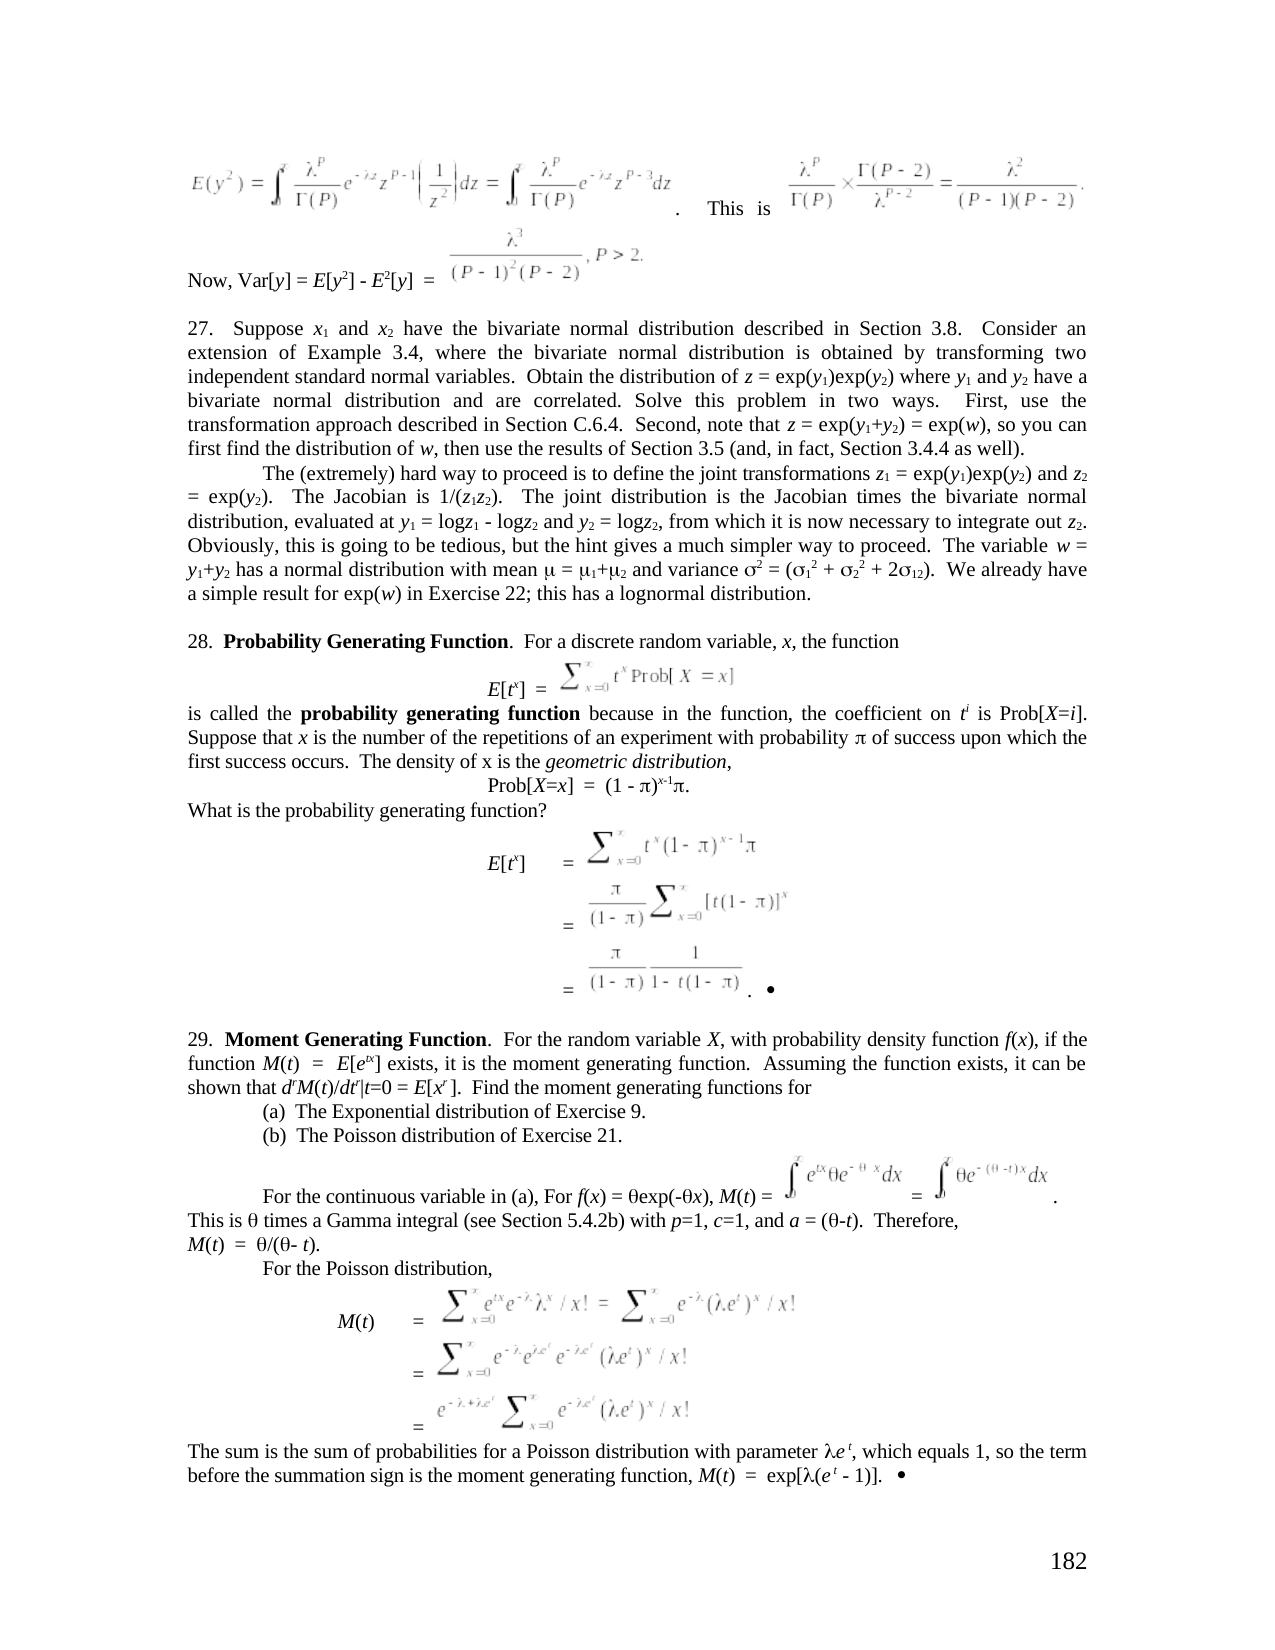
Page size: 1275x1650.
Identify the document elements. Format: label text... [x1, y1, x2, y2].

text The (extremely) hard way to proceed is to define the joint transformations z1 = exp(y1)exp(y2) and z2 = exp(y2). The Jacobian is 1/(z1z2). The joint distribution is the Jacobian times the bivariate normal distribution, evaluated at y1 = logz1 - logz2 and y2 = logz2, from which it is now necessary to integrate out z2. Obviously, this is going to be tedious, but the hint gives a much simpler way to proceed. The variable w = y1+y2 has a normal distribution with mean = 1+2 and variance 2 = (12 + 22 + 212). We already have a simple result for exp(w) in Exercise 22; this has a lognormal distribution. [187, 460, 1087, 605]
text = . [187, 938, 1087, 1002]
text = [187, 1386, 1087, 1439]
text = [187, 1333, 1087, 1386]
text is called the probability generating function because in the function, the coefficient on ti is Prob[X=i]. Suppose that x is the number of the repetitions of an experiment with probability of success upon which the first success occurs. The density of x is the geometric distribution, [187, 701, 1087, 773]
text Prob[X=x] = (1 - )x-1. [187, 773, 1087, 797]
text . This is Now, Var[y] = E[y2] - E2[y] = [187, 150, 1087, 292]
text 28. Probability Generating Function. For a discrete random variable, x, the function [187, 629, 1087, 653]
text (b) The Poisson distribution of Exercise 21. [187, 1123, 1087, 1147]
text The sum is the sum of probabilities for a Poisson distribution with parameter e t, which equals 1, so the term before the summation sign is the moment generating function, M(t) = exp[(e t - 1)]. [187, 1439, 1087, 1487]
text M(t) = /(- t). [187, 1232, 1087, 1256]
text What is the probability generating function? [187, 797, 1087, 822]
text For the continuous variable in (a), For f(x) = exp(-x), M(t) = = . [187, 1147, 1087, 1208]
text E[tx] = [187, 822, 1087, 874]
text (a) The Exponential distribution of Exercise 9. [187, 1099, 1087, 1123]
text E[tx] = [187, 653, 1087, 701]
text For the Poisson distribution, [187, 1256, 1087, 1280]
text = [187, 874, 1087, 938]
text 29. Moment Generating Function. For the random variable X, with probability density function f(x), if the function M(t) = E[etx] exists, it is the moment generating function. Assuming the function exists, it can be shown that drM(t)/dtr|t=0 = E[xr ]. Find the moment generating functions for [187, 1027, 1087, 1099]
text 27. Suppose x1 and x2 have the bivariate normal distribution described in Section 3.8. Consider an extension of Example 3.4, where the bivariate normal distribution is obtained by transforming two independent standard normal variables. Obtain the distribution of z = exp(y1)exp(y2) where y1 and y2 have a bivariate normal distribution and are correlated. Solve this problem in two ways. First, use the transformation approach described in Section C.6.4. Second, note that z = exp(y1+y2) = exp(w), so you can first find the distribution of w, then use the results of Section 3.5 (and, in fact, Section 3.4.4 as well). [187, 316, 1087, 460]
text M(t) = [187, 1280, 1087, 1333]
text This is times a Gamma integral (see Section 5.4.2b) with p=1, c=1, and a = (-t). Therefore, [187, 1208, 1087, 1232]
